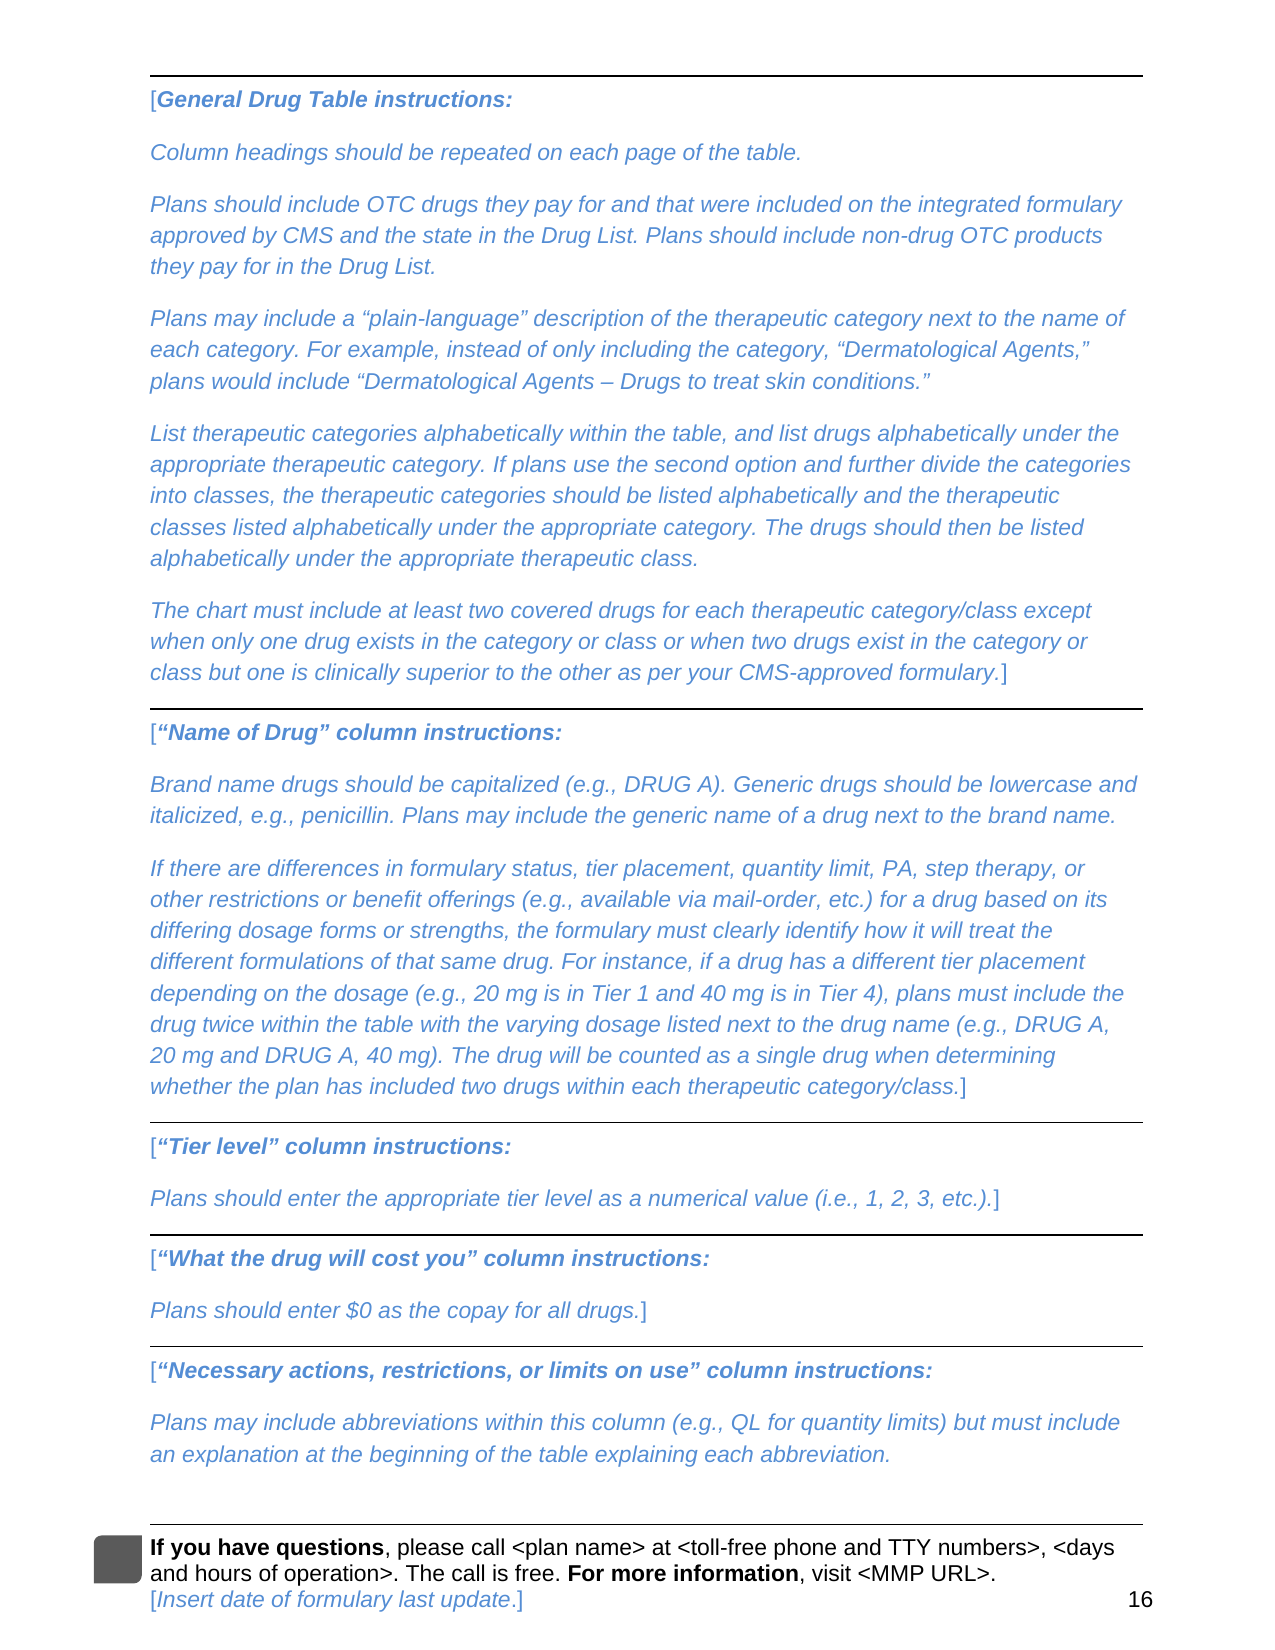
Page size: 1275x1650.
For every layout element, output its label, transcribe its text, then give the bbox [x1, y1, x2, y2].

text List therapeutic categories alphabetically within the table, and list drugs alphabetically under the appropriate therapeutic category. If plans use the second option and further divide the categories into classes, the therapeutic categories should be listed alphabetically and the therapeutic classes listed alphabetically under the appropriate category. The drugs should then be listed alphabetically under the appropriate therapeutic class. [150, 416, 1143, 572]
text Plans should include OTC drugs they pay for and that were included on the integrated formulary approved by CMS and the state in the Drug List. Plans should include non-drug OTC products they pay for in the Drug List. [150, 187, 1143, 281]
text Plans should enter the appropriate tier level as a numerical value (i.e., 1, 2, 3, etc.).] [150, 1182, 1143, 1213]
text [“What the drug will cost you” column instructions: [150, 1236, 1143, 1273]
text [“Name of Drug” column instructions: [150, 710, 1143, 747]
text Brand name drugs should be capitalized (e.g., DRUG A). Generic drugs should be lowercase and italicized, e.g., penicillin. Plans may include the generic name of a drug next to the brand name. [150, 768, 1143, 830]
text [“Necessary actions, restrictions, or limits on use” column instructions: [150, 1347, 1143, 1385]
text If there are differences in formulary status, tier placement, quantity limit, PA, step therapy, or other restrictions or benefit offerings (e.g., available via mail-order, etc.) for a drug based on its differing dosage forms or strengths, the formulary must clearly identify how it will treat the different formulations of that same drug. For instance, if a drug has a different tier placement depending on the dosage (e.g., 20 mg is in Tier 1 and 40 mg is in Tier 4), plans must include the drug twice within the table with the varying dosage listed next to the drug name (e.g., DRUG A, 20 mg and DRUG A, 40 mg). The drug will be counted as a single drug when determining whether the plan has included two drugs within each therapeutic category/class.] [150, 851, 1143, 1101]
text Plans may include abbreviations within this column (e.g., QL for quantity limits) but must include an explanation at the beginning of the table explaining each abbreviation. [150, 1406, 1143, 1468]
text [“Tier level” column instructions: [150, 1123, 1143, 1161]
text Column headings should be repeated on each page of the table. [150, 135, 1143, 166]
text [General Drug Table instructions: [150, 77, 1143, 114]
text Plans may include a “plain-language” description of the therapeutic category next to the name of each category. For example, instead of only including the category, “Dermatological Agents,” plans would include “Dermatological Agents – Drugs to treat skin conditions.” [150, 302, 1143, 395]
text Plans should enter $0 as the copay for all drugs.] [150, 1294, 1143, 1325]
text The chart must include at least two covered drugs for each therapeutic category/class except when only one drug exists in the category or class or when two drugs exist in the category or class but one is clinically superior to the other as per your CMS-approved formulary.] [150, 593, 1143, 687]
